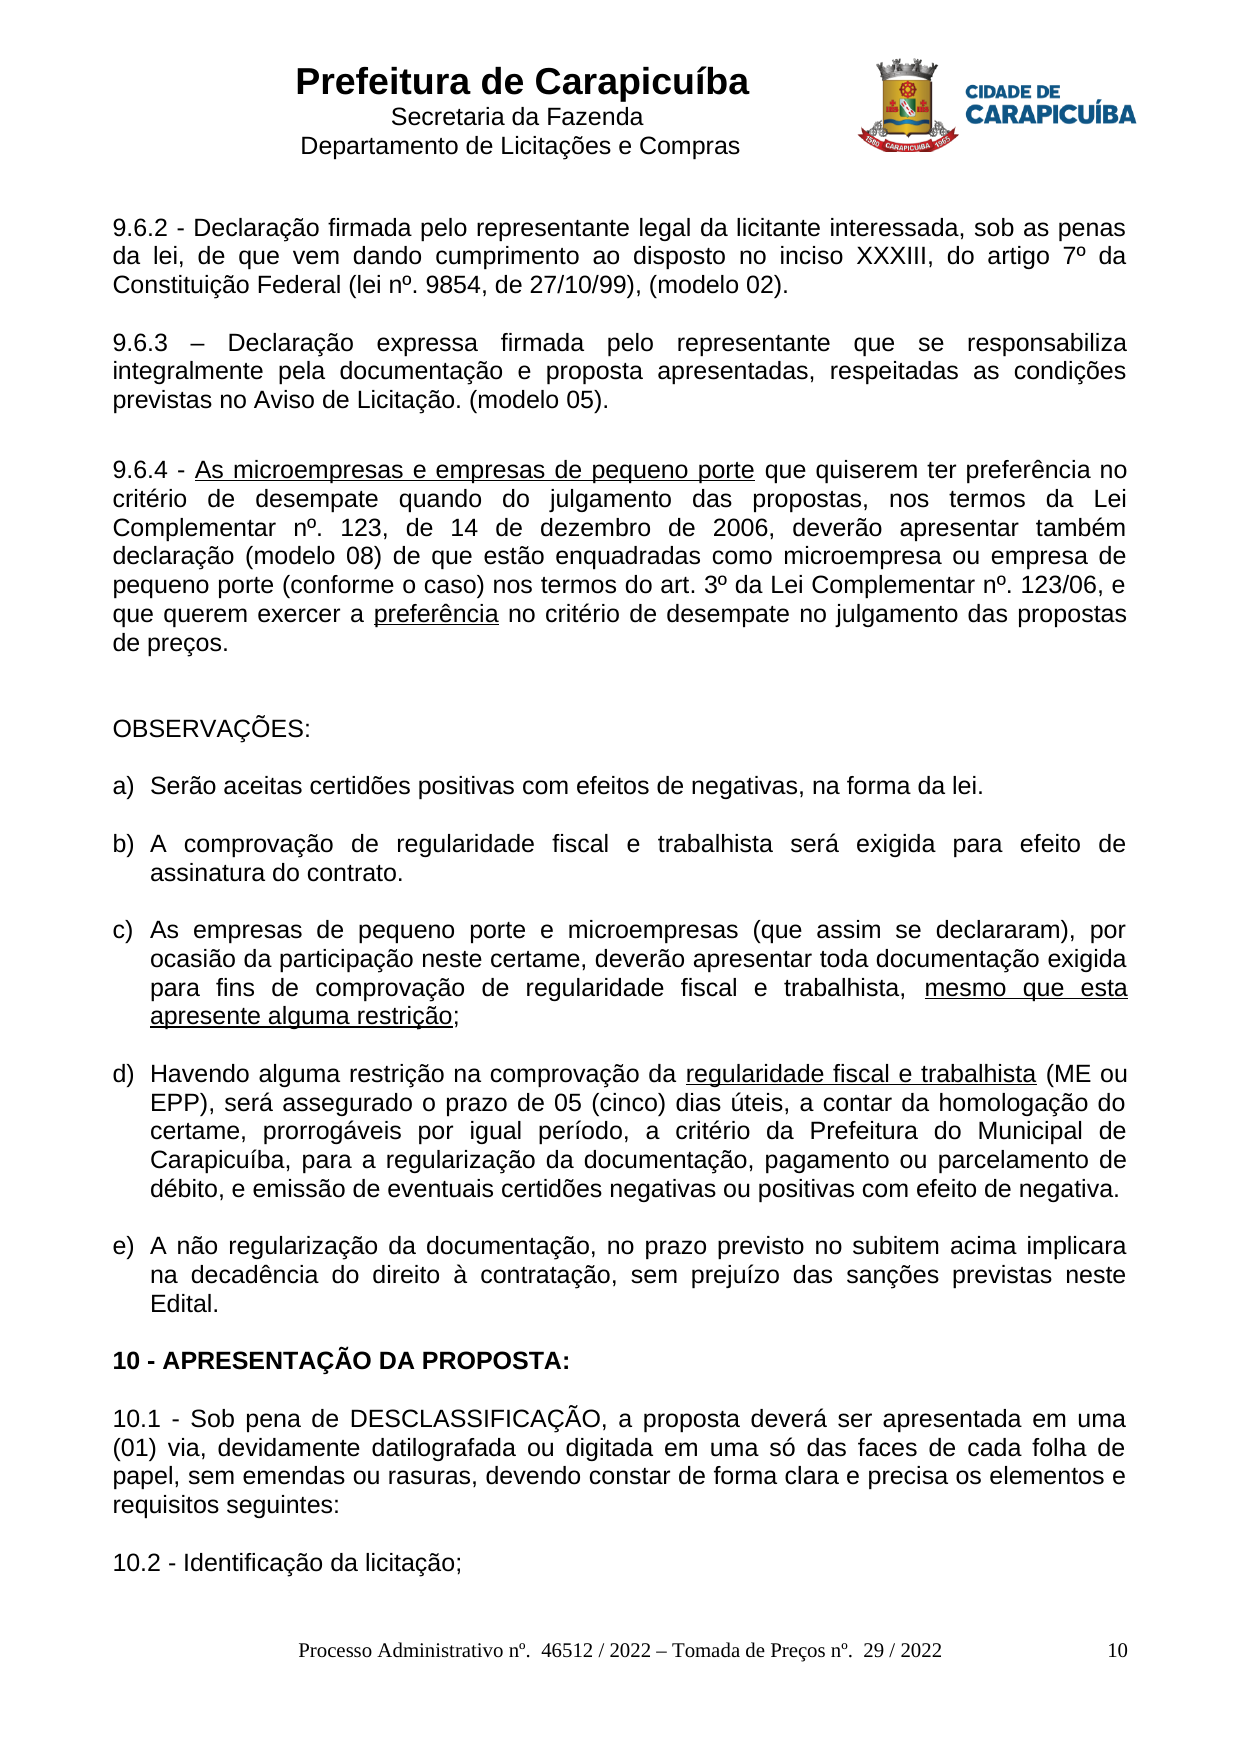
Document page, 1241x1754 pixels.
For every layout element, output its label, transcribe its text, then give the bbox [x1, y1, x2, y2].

picture [857, 57, 1139, 152]
list Serão aceitas certidões positivas com efeitos de negativas, na forma da lei. [112, 771, 1128, 800]
text 9.6.3 – Declaração expressa firmada pelo representante que se responsabiliza integralmente pela documentação e proposta apresentadas, respeitadas as condições previstas no Aviso de Licitação. (modelo 05). [112, 327, 1128, 414]
list Havendo alguma restrição na comprovação da regularidade fiscal e trabalhista (ME ou EPP), será assegurado o prazo de 05 (cinco) dias úteis, a contar da homologação do certame, prorrogáveis por igual período, a critério da Prefeitura do Municipal de Carapicuíba, para a regularização da documentação, pagamento ou parcelamento de débito, e emissão de eventuais certidões negativas ou positivas com efeito de negativa. [112, 1059, 1128, 1202]
text 9.6.4 - As microempresas e empresas de pequeno porte que quiserem ter preferência no critério de desempate quando do julgamento das propostas, nos termos da Lei Complementar nº. 123, de 14 de dezembro de 2006, deverão apresentar também declaração (modelo 08) de que estão enquadradas como microempresa ou empresa de pequeno porte (conforme o caso) nos termos do art. 3º da Lei Complementar nº. 123/06, e que querem exercer a preferência no critério de desempate no julgamento das propostas de preços. [112, 455, 1128, 656]
list A comprovação de regularidade fiscal e trabalhista será exigida para efeito de assinatura do contrato. [112, 829, 1128, 886]
text 10.1 - Sob pena de DESCLASSIFICAÇÃO, a proposta deverá ser apresentada em uma (01) via, devidamente datilografada ou digitada em uma só das faces de cada folha de papel, sem emendas ou rasuras, devendo constar de forma clara e precisa os elementos e requisitos seguintes: [112, 1404, 1128, 1519]
text 9.6.2 - Declaração firmada pelo representante legal da licitante interessada, sob as penas da lei, de que vem dando cumprimento ao disposto no inciso XXXIII, do artigo 7º da Constituição Federal (lei nº. 9854, de 27/10/99), (modelo 02). [112, 212, 1128, 299]
text OBSERVAÇÕES: [112, 714, 1128, 742]
list As empresas de pequeno porte e microempresas (que assim se declararam), por ocasião da participação neste certame, deverão apresentar toda documentação exigida para fins de comprovação de regularidade fiscal e trabalhista, mesmo que esta apresente alguma restrição; [112, 915, 1128, 1030]
list A não regularização da documentação, no prazo previsto no subitem acima implicara na decadência do direito à contratação, sem prejuízo das sanções previstas neste Edital. [112, 1231, 1128, 1317]
text 10 - APRESENTAÇÃO DA PROPOSTA: [112, 1346, 1128, 1375]
text 10.2 - Identificação da licitação; [112, 1547, 1128, 1576]
